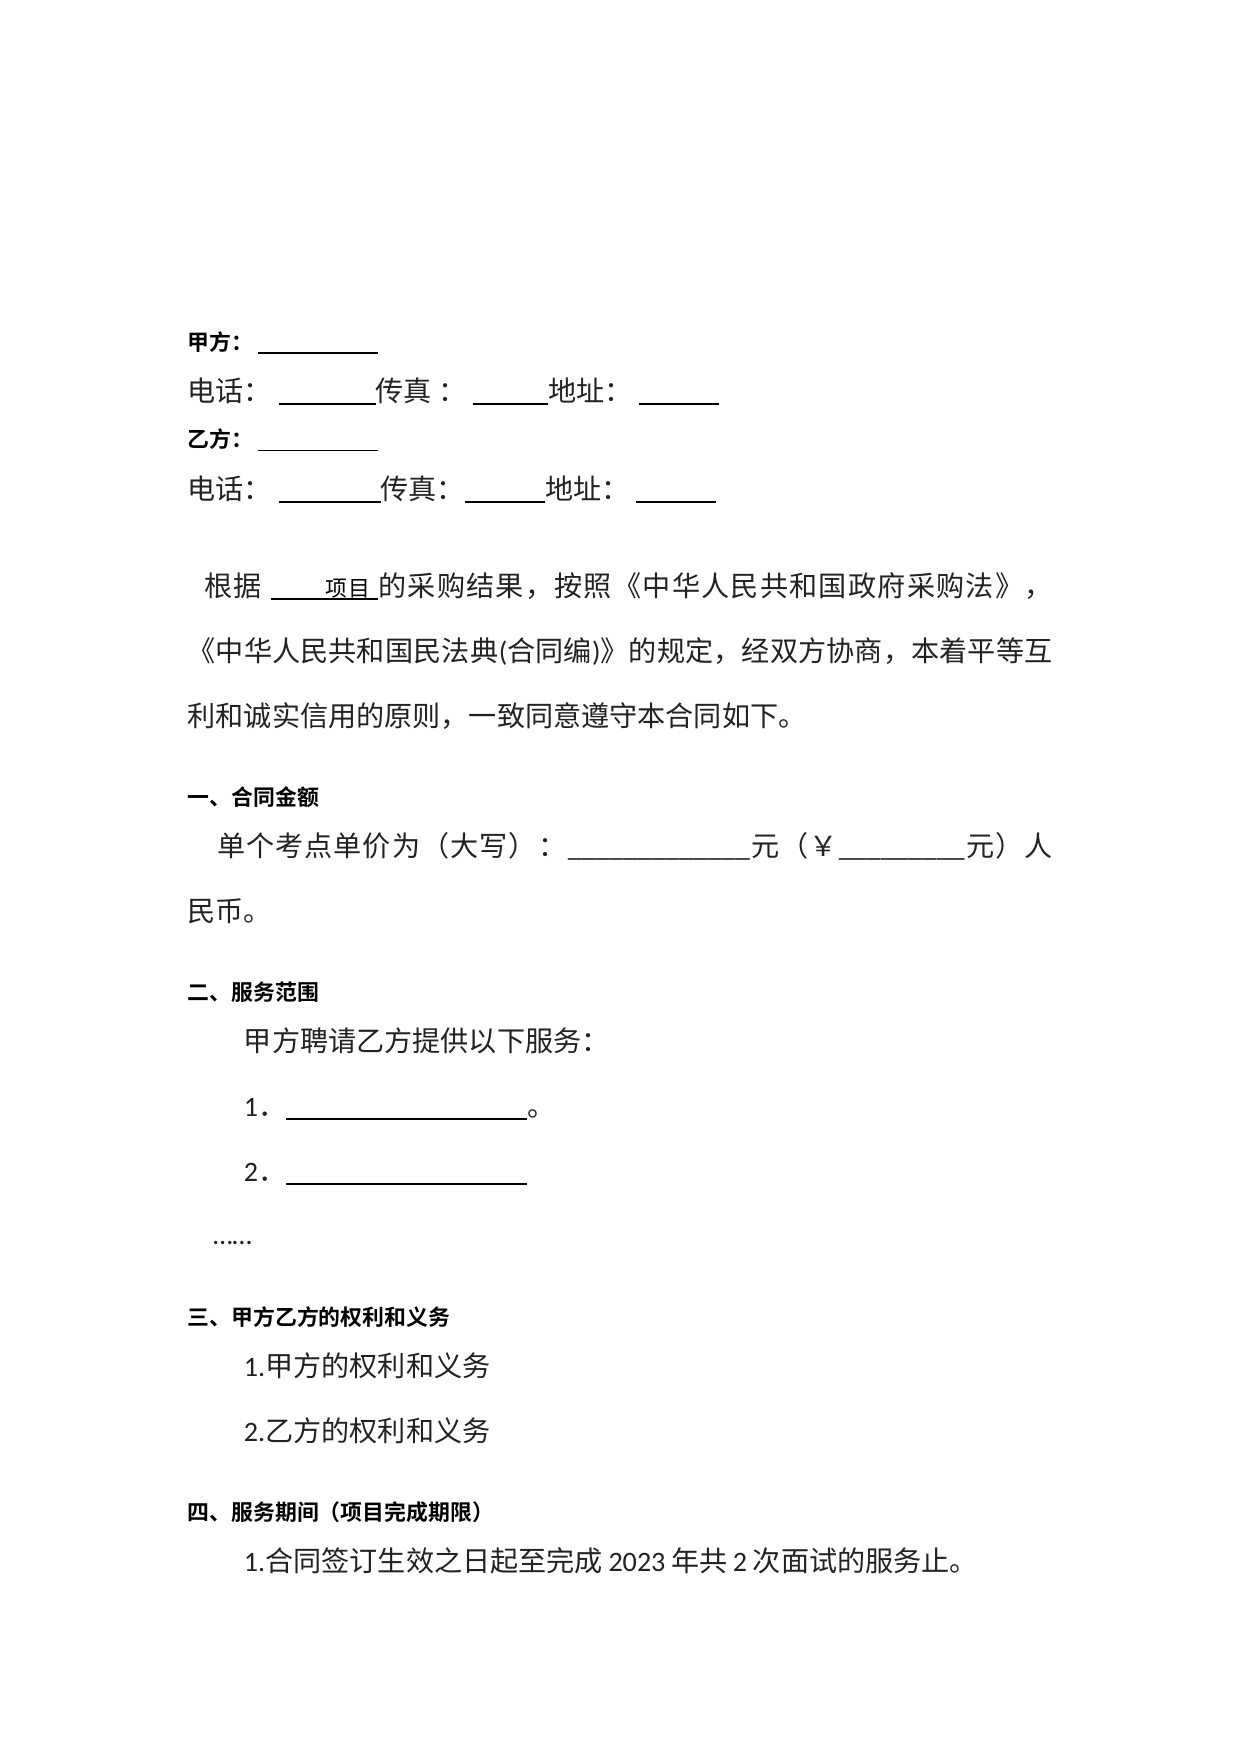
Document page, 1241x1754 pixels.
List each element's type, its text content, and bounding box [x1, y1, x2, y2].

text 根据 项目 的采购结果，按照《中华人民共和国政府采购法》，《中华人民共和国民法典(合同编)》的规定，经双方协商，本着平等互利和诚实信用的原则，一致同意遵守本合同如下。 [187, 552, 1053, 747]
text 1.合同签订生效之日起至完成2023年共2次面试的服务止。 [187, 1527, 1053, 1592]
text 2． [187, 1137, 1053, 1202]
text 二、服务范围 [187, 974, 1053, 1007]
text 一、合同金额 [187, 779, 1053, 812]
text 1.甲方的权利和义务 [187, 1332, 1053, 1397]
text 电话： 传真： 地址： [187, 454, 1053, 519]
text 甲方： [187, 324, 1053, 357]
text 单个考点单价为（大写）：_____________元（￥_________元）人民币。 [187, 812, 1053, 942]
text …… [187, 1202, 1053, 1267]
text 1． 。 [187, 1072, 1053, 1137]
text 四、服务期间（项目完成期限） [187, 1494, 1053, 1527]
text 三、甲方乙方的权利和义务 [187, 1299, 1053, 1332]
text 甲方聘请乙方提供以下服务： [187, 1007, 1053, 1072]
text 乙方： [187, 422, 1053, 454]
text 2.乙方的权利和义务 [187, 1397, 1053, 1462]
text 电话： 传真 ： 地址： [187, 357, 1053, 422]
